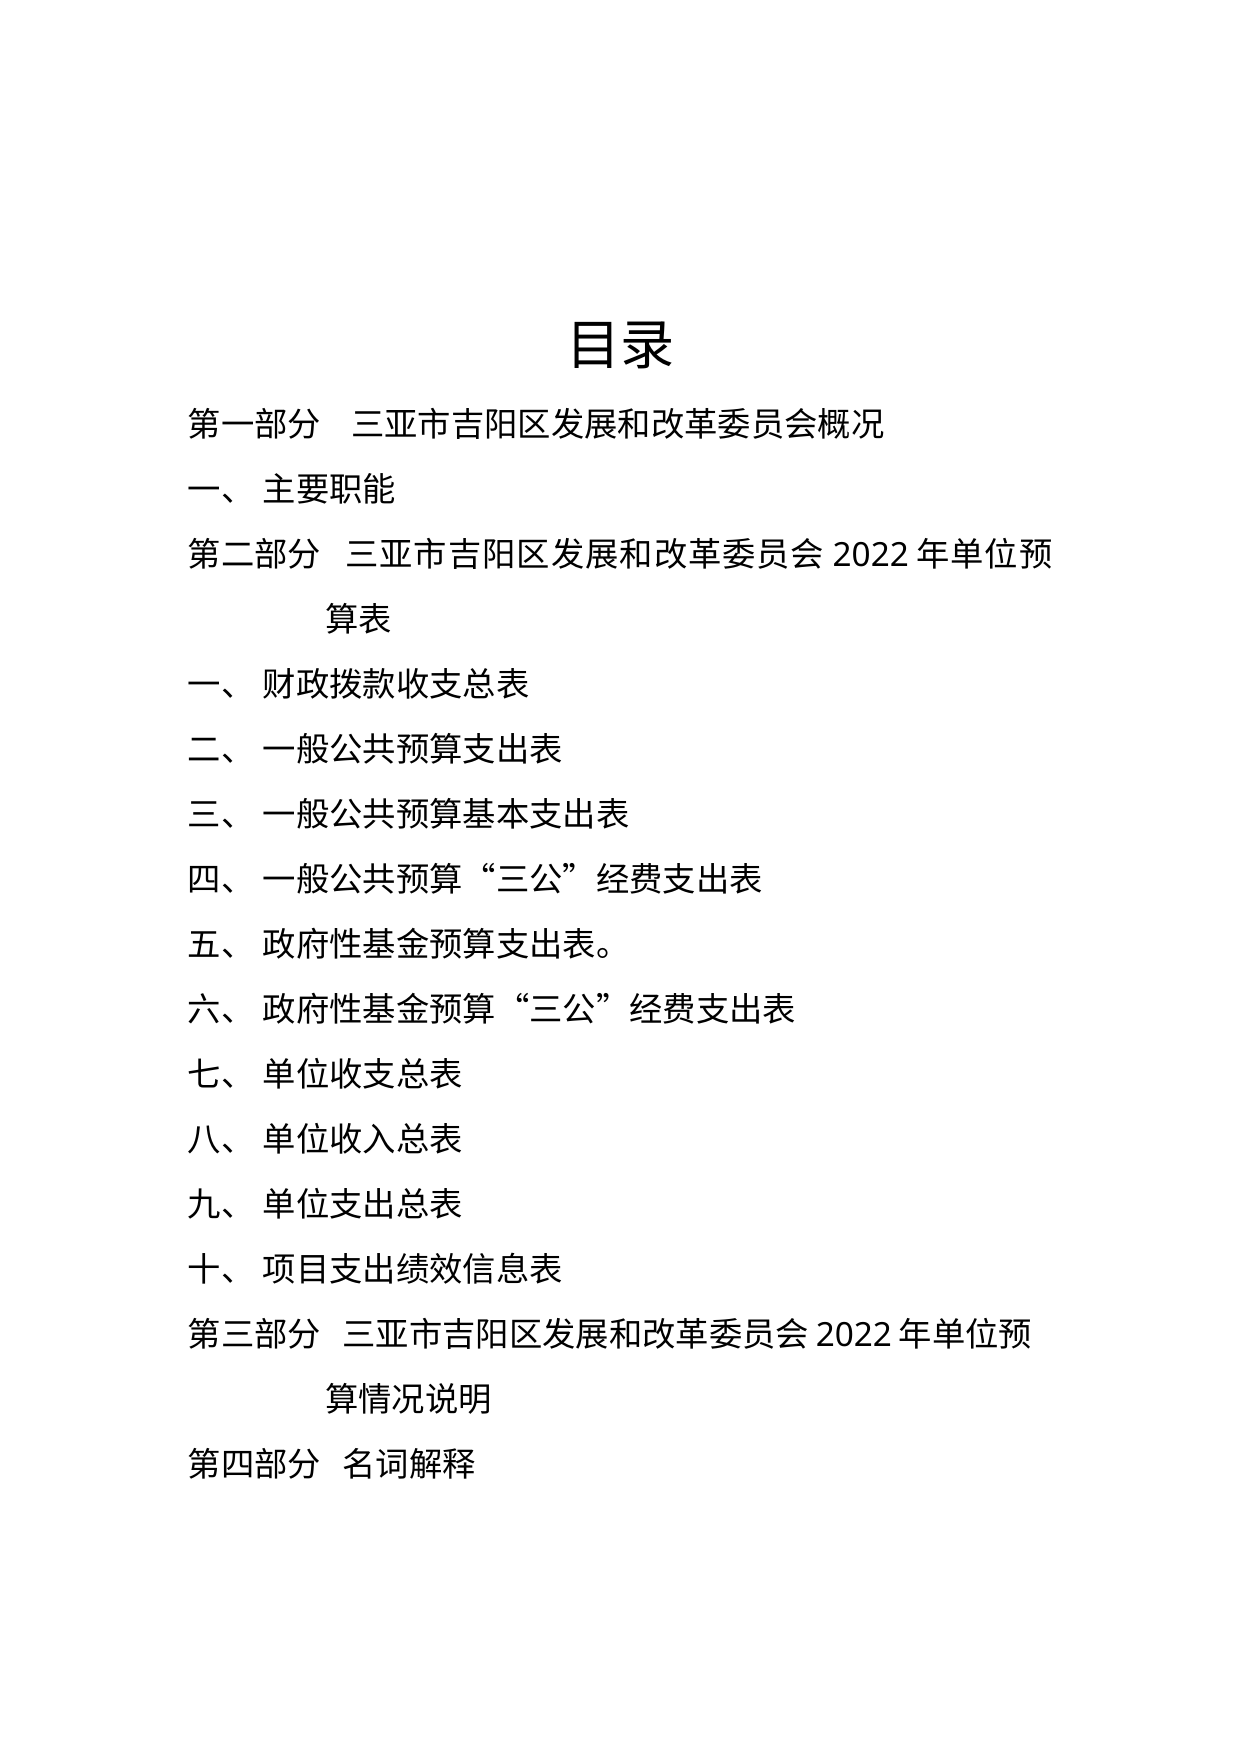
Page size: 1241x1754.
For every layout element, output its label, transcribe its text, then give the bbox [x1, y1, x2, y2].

list 三亚市吉阳区发展和改革委员会概况 [187, 389, 1053, 454]
text 目录 [187, 292, 1053, 389]
list 政府性基金预算“三公”经费支出表 [187, 974, 1053, 1039]
list 政府性基金预算支出表。 [187, 909, 1053, 974]
list 名词解释 [187, 1429, 1053, 1494]
list 财政拨款收支总表 [187, 649, 1053, 714]
list 项目支出绩效信息表 [187, 1234, 1053, 1299]
list 主要职能 [187, 454, 1053, 519]
list 一般公共预算“三公”经费支出表 [187, 844, 1053, 909]
list 一般公共预算基本支出表 [187, 779, 1053, 844]
list 单位收入总表 [187, 1104, 1053, 1169]
list 一般公共预算支出表 [187, 714, 1053, 779]
list 单位支出总表 [187, 1169, 1053, 1234]
list 三亚市吉阳区发展和改革委员会2022年单位预算表 [187, 519, 1053, 649]
list 单位收支总表 [187, 1039, 1053, 1104]
list 三亚市吉阳区发展和改革委员会2022年单位预算情况说明 [187, 1299, 1053, 1429]
